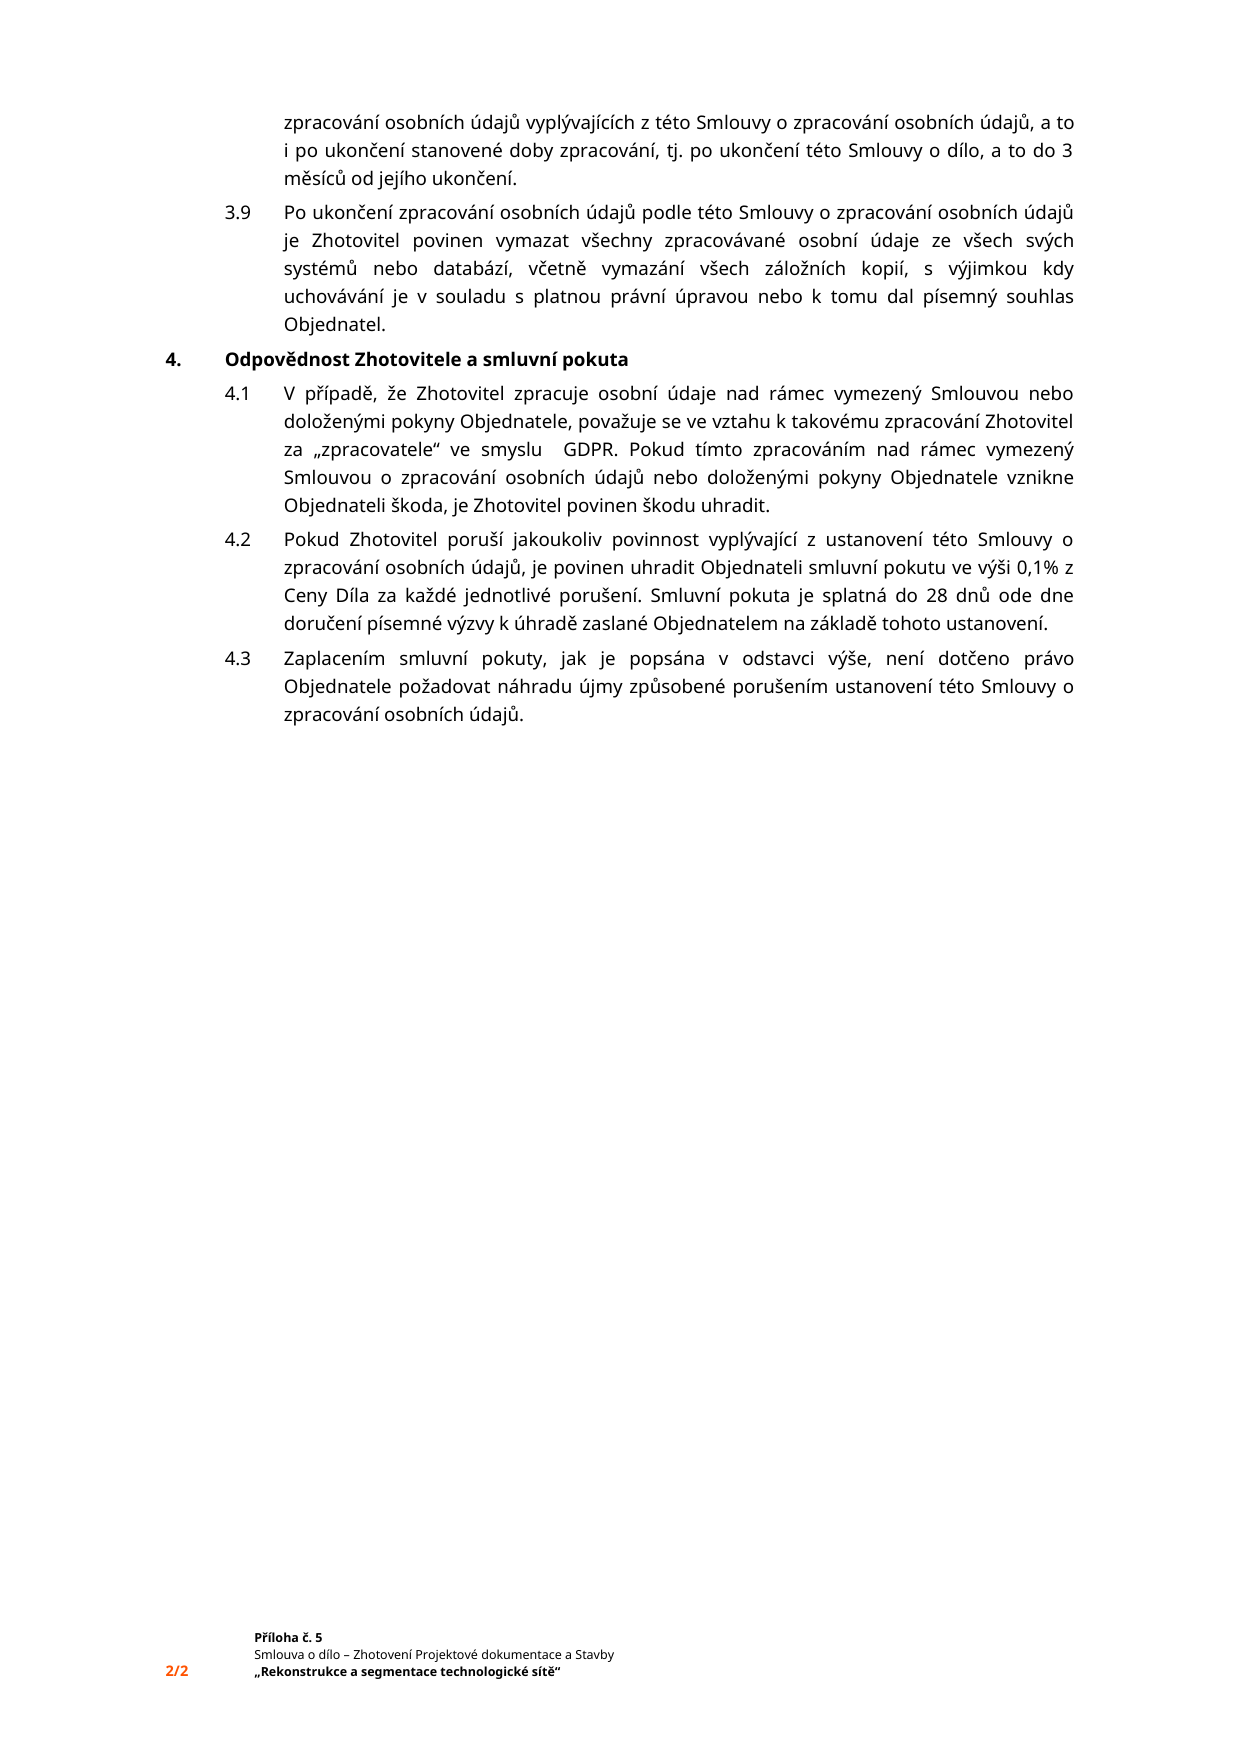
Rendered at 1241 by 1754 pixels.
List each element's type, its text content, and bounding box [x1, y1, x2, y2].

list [224, 109, 1075, 191]
list Odpovědnost Zhotovitele a smluvní pokuta [165, 346, 1075, 371]
list Po ukončení zpracování osobních údajů podle této Smlouvy o zpracování osobních údajů je Zhotovitel povinen vymazat všechny zpracovávané osobní údaje ze všech svých systémů nebo databází, včetně vymazání všech záložních kopií, s výjimkou kdy uchovávání je v souladu s platnou právní úpravou nebo k tomu dal písemný souhlas Objednatel. [224, 199, 1075, 337]
list Pokud Zhotovitel poruší jakoukoliv povinnost vyplývající z ustanovení této Smlouvy o zpracování osobních údajů, je povinen uhradit Objednateli smluvní pokutu ve výši 0,1% z Ceny Díla za každé jednotlivé porušení. Smluvní pokuta je splatná do 28 dnů ode dne doručení písemné výzvy k úhradě zaslané Objednatelem na základě tohoto ustanovení. [224, 527, 1075, 636]
list V případě, že Zhotovitel zpracuje osobní údaje nad rámec vymezený Smlouvou nebo doloženými pokyny Objednatele, považuje se ve vztahu k takovému zpracování Zhotovitel za „zpracovatele“ ve smyslu GDPR. Pokud tímto zpracováním nad rámec vymezený Smlouvou o zpracování osobních údajů nebo doloženými pokyny Objednatele vznikne Objednateli škoda, je Zhotovitel povinen škodu uhradit. [224, 380, 1075, 518]
list Zaplacením smluvní pokuty, jak je popsána v odstavci výše, není dotčeno právo Objednatele požadovat náhradu újmy způsobené porušením ustanovení této Smlouvy o zpracování osobních údajů. [224, 645, 1075, 726]
